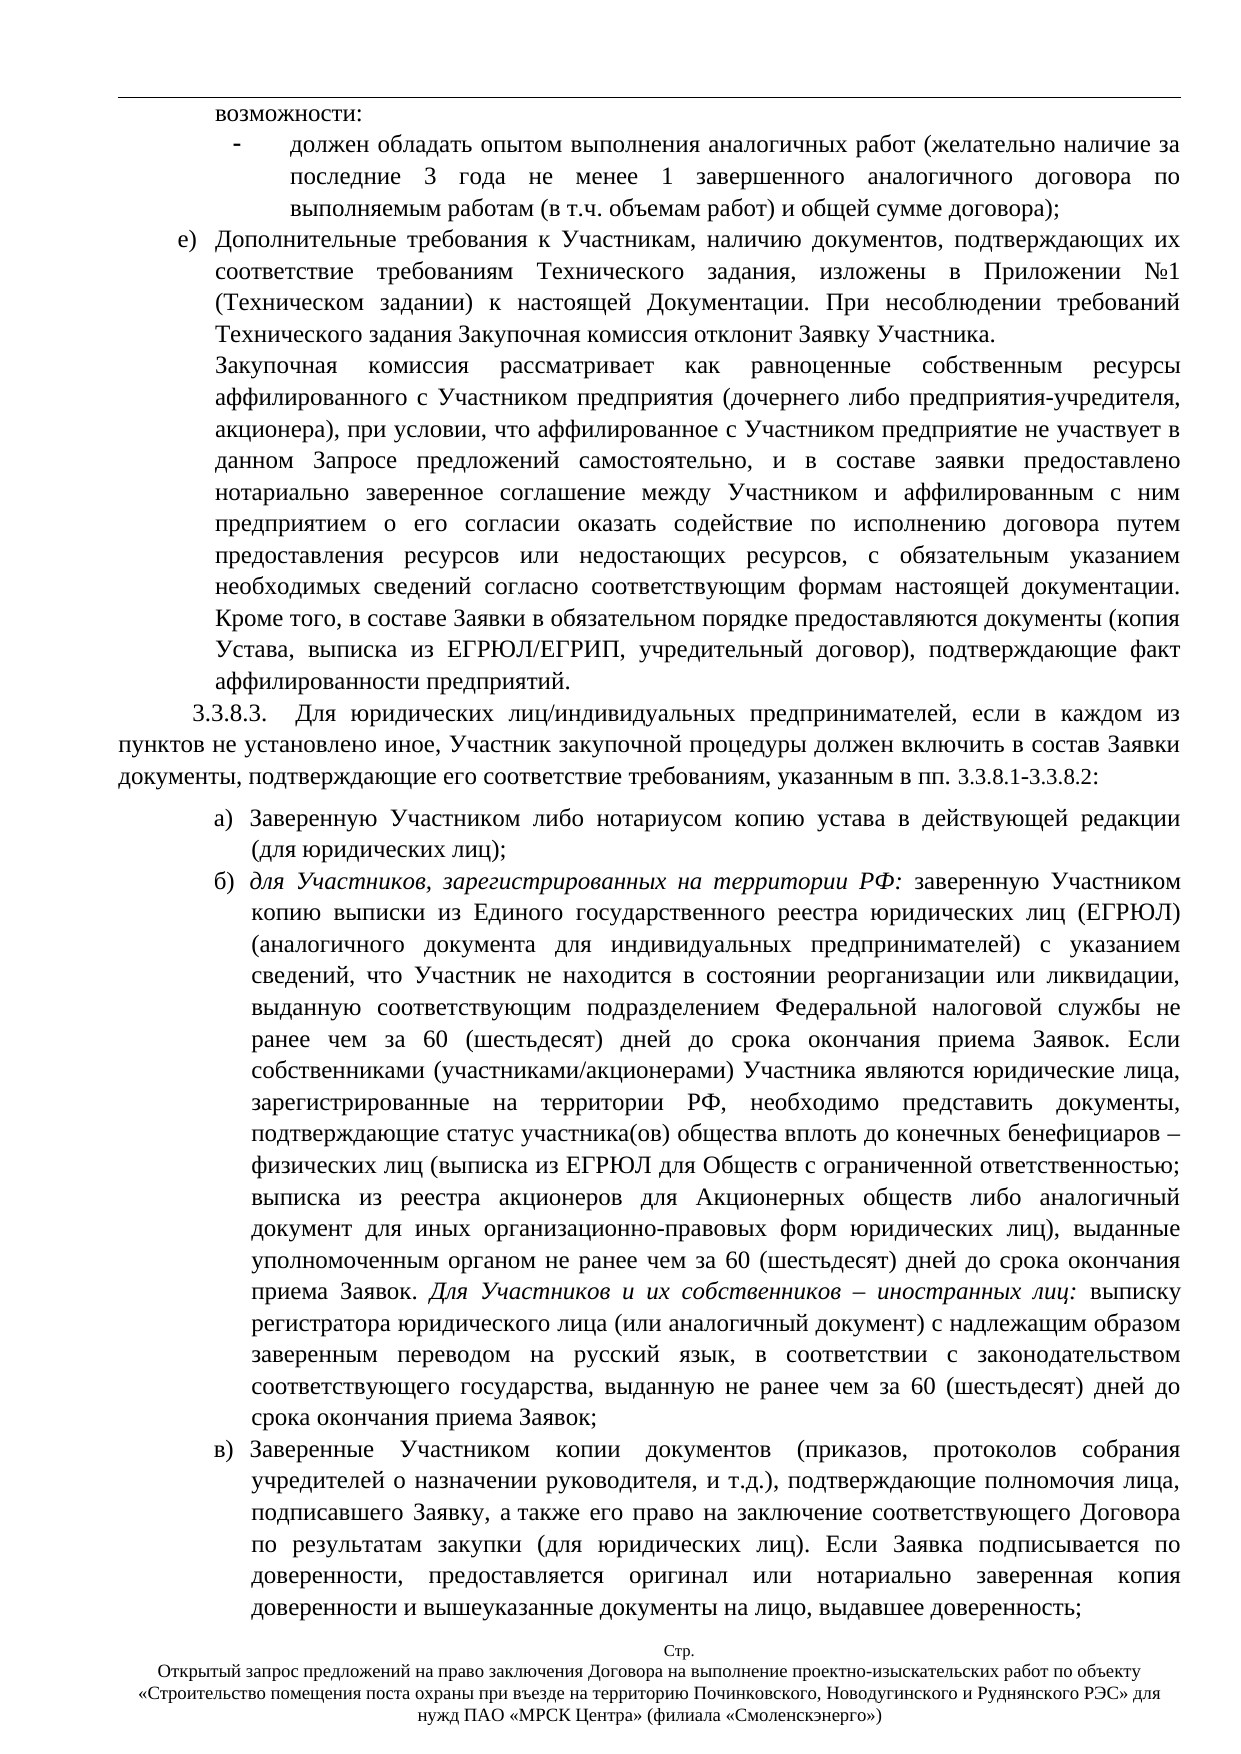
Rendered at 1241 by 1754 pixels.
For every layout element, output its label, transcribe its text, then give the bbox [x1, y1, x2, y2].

list должен обладать опытом выполнения аналогичных работ (желательно наличие за последние 3 года не менее 1 завершенного аналогичного договора по выполняемым работам (в т.ч. объемам работ) и общей сумме договора); [233, 129, 1181, 221]
list для Участников, зарегистрированных на территории РФ: заверенную Участником копию выписки из Единого государственного реестра юридических лиц (ЕГРЮЛ) (аналогичного документа для индивидуальных предпринимателей) с указанием сведений, что Участник не находится в состоянии реорганизации или ликвидации, выданную соответствующим подразделением Федеральной налоговой службы не ранее чем за 60 (шестьдесят) дней до срока окончания приема Заявок. Если собственниками (участниками/акционерами) Участника являются юридические лица, зарегистрированные на территории РФ, необходимо представить документы, подтверждающие статус участника(ов) общества вплоть до конечных бенефициаров – физических лиц (выписка из ЕГРЮЛ для Обществ с ограниченной ответственностью; выписка из реестра акционеров для Акционерных обществ либо аналогичный документ для иных организационно-правовых форм юридических лиц), выданные уполномоченным органом не ранее чем за 60 (шестьдесят) дней до срока окончания приема Заявок. Для Участников и их собственников – иностранных лиц: выписку регистратора юридического лица (или аналогичный документ) с надлежащим образом заверенным переводом на русский язык, в соответствии с законодательством соответствующего государства, выданную не ранее чем за 60 (шестьдесят) дней до срока окончания приема Заявок; [213, 866, 1181, 1431]
list Заверенную Участником либо нотариусом копию устава в действующей редакции (для юридических лиц); [213, 803, 1181, 863]
list Для юридических лиц/индивидуальных предпринимателей, если в каждом из пунктов не установлено иное, Участник закупочной процедуры должен включить в состав Заявки документы, подтверждающие его соответствие требованиям, указанным в пп. 3.3.8.1-3.3.8.2: [118, 698, 1181, 789]
text Закупочная комиссия рассматривает как равноценные собственным ресурсы аффилированного с Участником предприятия (дочернего либо предприятия-учредителя, акционера), при условии, что аффилированное с Участником предприятие не участвует в данном Запросе предложений самостоятельно, и в составе заявки предоставлено нотариально заверенное соглашение между Участником и аффилированным с ним предприятием о его согласии оказать содействие по исполнению договора путем предоставления ресурсов или недостающих ресурсов, с обязательным указанием необходимых сведений согласно соответствующим формам настоящей документации. Кроме того, в составе Заявки в обязательном порядке предоставляются документы (копия Устава, выписка из ЕГРЮЛ/ЕГРИП, учредительный договор), подтверждающие факт аффилированности предприятий. [215, 351, 1181, 695]
list Дополнительные требования к Участникам, наличию документов, подтверждающих их соответствие требованиям Технического задания, изложены в Приложении №1 (Техническом задании) к настоящей Документации. При несоблюдении требований Технического задания Закупочная комиссия отклонит Заявку Участника. [177, 224, 1181, 348]
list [177, 98, 1181, 127]
list Заверенные Участником копии документов (приказов, протоколов собрания учредителей о назначении руководителя, и т.д.), подтверждающие полномочия лица, подписавшего Заявку, а также его право на заключение соответствующего Договора по результатам закупки (для юридических лиц). Если Заявка подписывается по доверенности, предоставляется оригинал или нотариально заверенная копия доверенности и вышеуказанные документы на лицо, выдавшее доверенность; [213, 1434, 1181, 1621]
